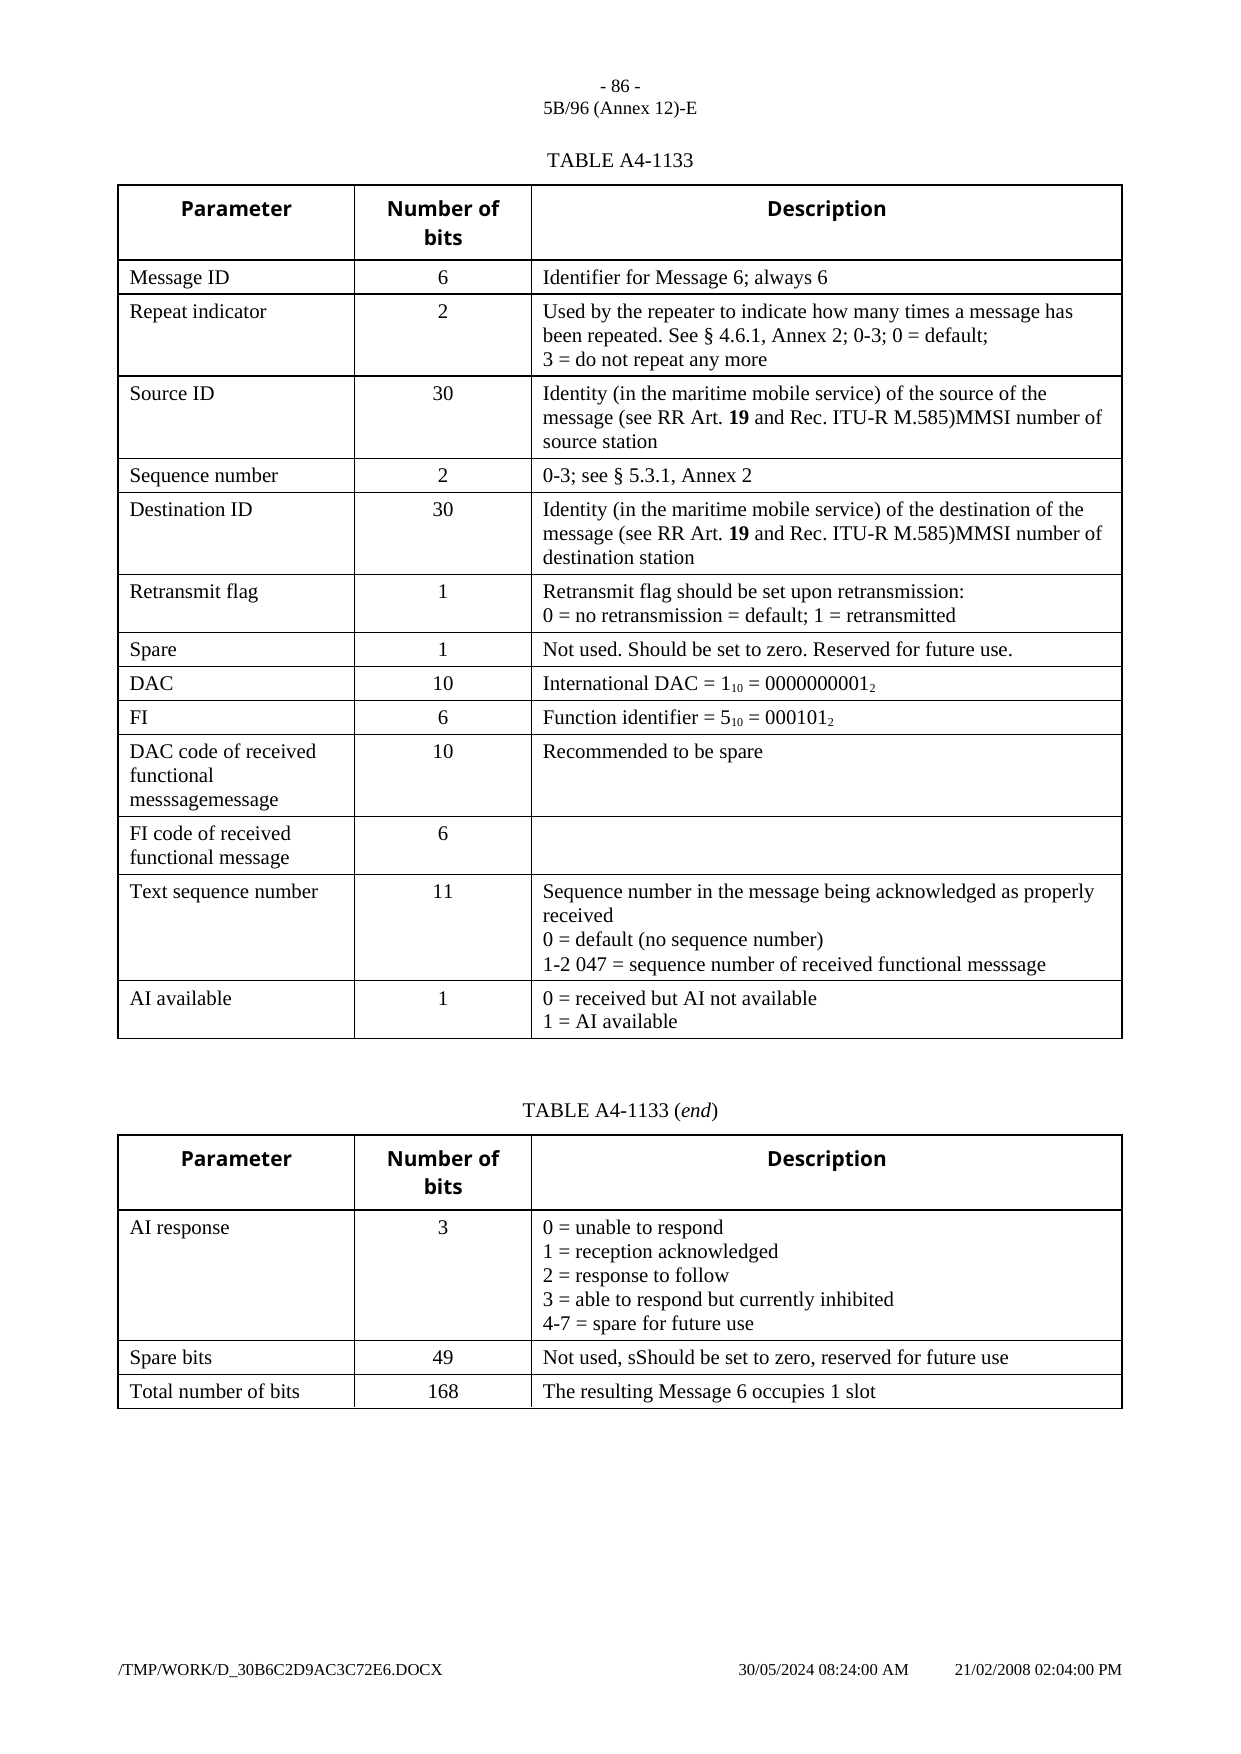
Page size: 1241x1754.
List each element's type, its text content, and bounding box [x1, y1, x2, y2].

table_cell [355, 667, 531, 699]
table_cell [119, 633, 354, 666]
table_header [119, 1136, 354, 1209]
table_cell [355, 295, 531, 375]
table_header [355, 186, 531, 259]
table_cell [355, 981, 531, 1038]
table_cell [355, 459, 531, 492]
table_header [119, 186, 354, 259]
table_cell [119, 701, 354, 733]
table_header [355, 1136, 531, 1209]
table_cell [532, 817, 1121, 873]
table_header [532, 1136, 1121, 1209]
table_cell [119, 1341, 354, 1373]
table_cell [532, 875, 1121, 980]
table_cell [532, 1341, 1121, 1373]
text TABLE 3 (end) [118, 1098, 1122, 1122]
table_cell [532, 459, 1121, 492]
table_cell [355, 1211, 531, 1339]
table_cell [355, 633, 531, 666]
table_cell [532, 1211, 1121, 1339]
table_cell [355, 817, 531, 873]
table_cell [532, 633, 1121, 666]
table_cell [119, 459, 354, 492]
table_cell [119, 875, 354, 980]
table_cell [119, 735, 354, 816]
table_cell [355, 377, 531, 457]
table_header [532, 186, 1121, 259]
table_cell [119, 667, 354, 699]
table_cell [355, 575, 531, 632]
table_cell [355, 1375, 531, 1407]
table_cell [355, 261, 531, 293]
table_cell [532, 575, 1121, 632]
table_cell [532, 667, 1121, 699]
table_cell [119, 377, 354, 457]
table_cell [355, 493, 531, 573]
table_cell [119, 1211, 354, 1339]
text TABLE [118, 148, 1122, 172]
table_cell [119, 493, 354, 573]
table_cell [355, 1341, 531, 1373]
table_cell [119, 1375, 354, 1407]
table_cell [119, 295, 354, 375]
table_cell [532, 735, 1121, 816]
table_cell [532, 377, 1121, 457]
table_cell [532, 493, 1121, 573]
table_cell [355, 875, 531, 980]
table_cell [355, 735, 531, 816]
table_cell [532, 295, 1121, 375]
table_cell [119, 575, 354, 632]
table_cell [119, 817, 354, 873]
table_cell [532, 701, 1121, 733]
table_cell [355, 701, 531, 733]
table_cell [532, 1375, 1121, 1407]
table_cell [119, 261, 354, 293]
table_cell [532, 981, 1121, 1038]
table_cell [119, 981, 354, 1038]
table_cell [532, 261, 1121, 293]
